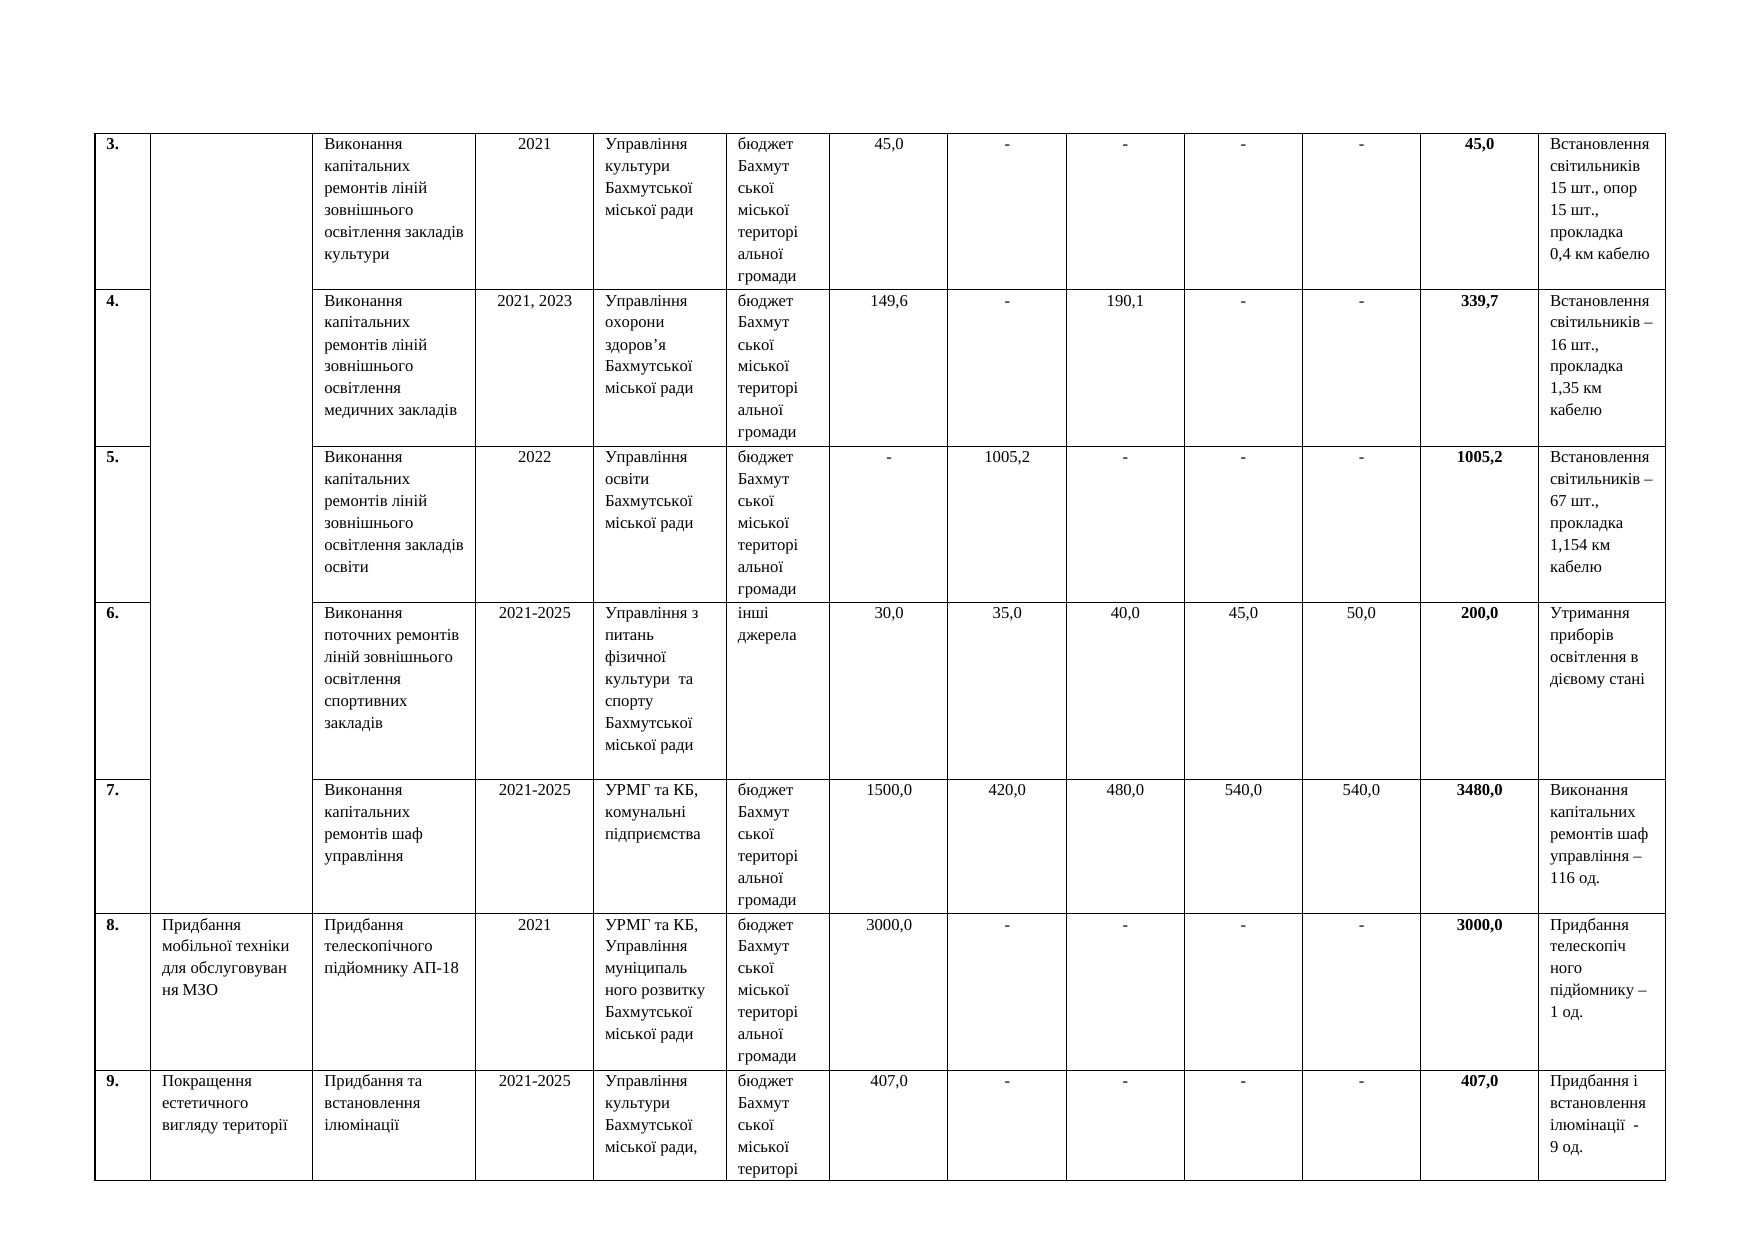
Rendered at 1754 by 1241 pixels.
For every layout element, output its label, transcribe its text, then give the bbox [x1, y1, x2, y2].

table_cell Придбання мобільної техніки для обслуговуван ня МЗО [151, 914, 312, 1069]
table_cell 480,0 [1067, 780, 1184, 913]
table_cell - [830, 447, 947, 602]
table_cell - [1067, 914, 1184, 1069]
table_cell 3000,0 [830, 914, 947, 1069]
table_cell Виконання капітальних ремонтів ліній зовнішнього освітлення медичних закладів [313, 290, 475, 446]
table_cell - [948, 290, 1066, 446]
table_cell Виконання поточних ремонтів ліній зовнішнього освітлення спортивних закладів [313, 603, 475, 779]
table_cell Управління з питань фізичної культури та спорту Бахмутської міської ради [594, 603, 726, 779]
table_cell - 150,0 [948, 1071, 1066, 1180]
table_cell 35,0 [948, 603, 1066, 779]
table_cell - [1303, 447, 1420, 602]
table_cell Управління освіти Бахмутської міської ради [594, 447, 726, 602]
table_cell - [1185, 447, 1302, 602]
table_cell 5. [96, 447, 150, 602]
table_cell - [1067, 447, 1184, 602]
table_cell - [1185, 134, 1302, 289]
table_cell 9. [96, 1071, 150, 1180]
table_cell 1005,2 [948, 447, 1066, 602]
table_cell - [948, 134, 1066, 289]
table_cell 200,0 [1421, 603, 1538, 779]
table_cell Виконання капітальних ремонтів шаф управління [313, 780, 475, 913]
table_cell 1500,0 [830, 780, 947, 913]
table_cell Придбання телескопіч ного підйомнику – 1 од. [1539, 914, 1665, 1069]
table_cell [594, 1071, 726, 1180]
table_cell 3480,0 [1421, 780, 1538, 913]
table_cell - 150,0 [1303, 1071, 1420, 1180]
table_cell бюджет Бахмут ської територі альної громади [727, 780, 829, 913]
table_cell - 150,0 [1067, 1071, 1184, 1180]
table_cell Утримання приборів освітлення в дієвому стані [1539, 603, 1665, 779]
table_cell 2021-2025 [476, 603, 593, 779]
table_cell 8. [96, 914, 150, 1069]
table_cell 407,0 300,0 [830, 1071, 947, 1180]
table_cell - [1185, 290, 1302, 446]
table_cell 45,0 [1421, 134, 1538, 289]
table_cell 6. [96, 603, 150, 779]
table_cell 3. [96, 134, 150, 289]
table_cell УРМГ та КБ, комунальні підприємства [594, 780, 726, 913]
table_cell 1005,2 [1421, 447, 1538, 602]
table_cell Управління культури Бахмутської міської ради [594, 134, 726, 289]
table_cell 2021 [476, 134, 593, 289]
table_cell - [948, 914, 1066, 1069]
table_cell Виконання капітальних ремонтів шаф управління – 116 од. [1539, 780, 1665, 913]
table_cell 45,0 [1185, 603, 1302, 779]
table_cell інші джерела [727, 603, 829, 779]
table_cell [1539, 1071, 1665, 1180]
table_cell 149,6 [830, 290, 947, 446]
table_cell Виконання капітальних ремонтів ліній зовнішнього освітлення закладів освіти [313, 447, 475, 602]
table_cell бюджет Бахмут ської міської територі альної громади [727, 914, 829, 1069]
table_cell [151, 1071, 312, 1180]
table_cell 540,0 [1185, 780, 1302, 913]
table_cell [727, 1071, 829, 1180]
table_cell бюджет Бахмут ської міської територі альної громади [727, 290, 829, 446]
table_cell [313, 1071, 475, 1180]
table_cell - [1303, 290, 1420, 446]
table_cell - [1303, 134, 1420, 289]
table_cell - [1303, 914, 1420, 1069]
table_cell 540,0 [1303, 780, 1420, 913]
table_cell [727, 134, 829, 289]
table_cell 4. [96, 290, 150, 446]
table_cell Придбання телескопічного підйомнику АП-18 [313, 914, 475, 1069]
table_cell 50,0 [1303, 603, 1420, 779]
table_cell Встановлення світильників 15 шт., опор 15 шт., прокладка 0,4 км кабелю [1539, 134, 1665, 289]
table_cell 7. [96, 780, 150, 913]
table_cell - 200,0 [1185, 1071, 1302, 1180]
table_cell 30,0 [830, 603, 947, 779]
table_cell Встановлення світильників – 16 шт., прокладка 1,35 км кабелю [1539, 290, 1665, 446]
table_cell бюджет Бахмут ської міської територі альної громади [727, 447, 829, 602]
table_cell 339,7 [1421, 290, 1538, 446]
table_cell Встановлення світильників – 67 шт., прокладка 1,154 км кабелю [1539, 447, 1665, 602]
table_cell 45,0 [830, 134, 947, 289]
table_cell 40,0 [1067, 603, 1184, 779]
table_cell Управління охорони здоров’я Бахмутської міської ради [594, 290, 726, 446]
table_cell 420,0 [948, 780, 1066, 913]
table_cell 2021-2025 [476, 780, 593, 913]
table_cell 3000,0 [1421, 914, 1538, 1069]
table_cell - [1185, 914, 1302, 1069]
table_cell 407,0 950,0 [1421, 1071, 1538, 1180]
table_cell 2022 [476, 447, 593, 602]
table_cell 2021-2025 [476, 1071, 593, 1180]
table_cell Виконання капітальних ремонтів ліній зовнішнього освітлення закладів культури [313, 134, 475, 289]
table_cell - [1067, 134, 1184, 289]
table_cell 2021 [476, 914, 593, 1069]
table_cell УРМГ та КБ, Управління муніципаль ного розвитку Бахмутської міської ради [594, 914, 726, 1069]
table_cell 2021, 2023 [476, 290, 593, 446]
table_cell 190,1 [1067, 290, 1184, 446]
